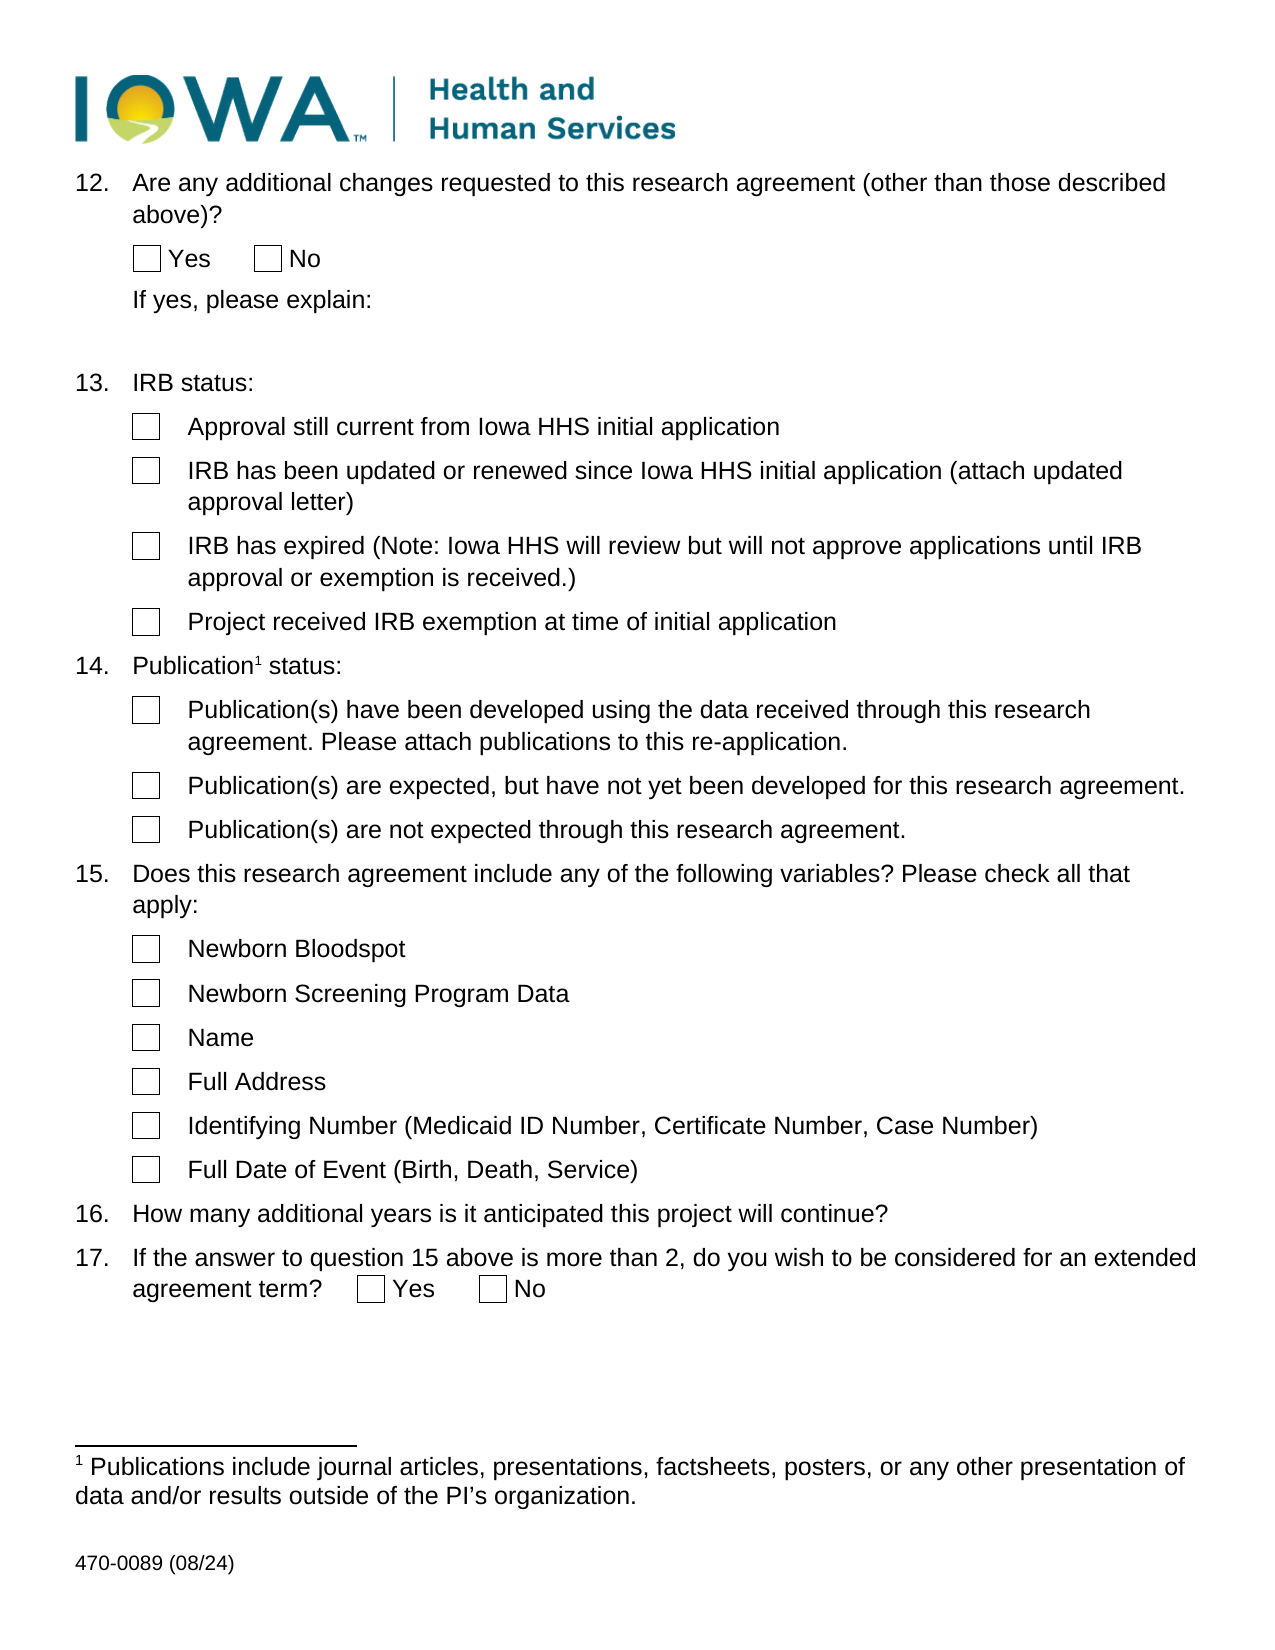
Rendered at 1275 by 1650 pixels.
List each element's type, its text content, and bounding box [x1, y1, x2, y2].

picture [666, 126, 675, 131]
list Full Date of Event (Birth, Death, Service) [131, 1155, 1200, 1183]
list IRB has expired (Note: Iowa HHS will review but will not approve applications until IRB approval or exemption is received.) [131, 531, 1200, 592]
text 17. If the answer to question 15 above is more than 2, do you wish to be considered for an extended agreement term? Yes No [75, 1243, 1200, 1303]
text 14. Publication status: [75, 651, 1200, 680]
list IRB has been updated or renewed since Iowa HHS initial application (attach updated approval letter) [131, 456, 1200, 516]
text Yes No [132, 244, 1200, 273]
text If yes, please explain: [132, 285, 1200, 314]
list Newborn Bloodspot [131, 934, 1200, 963]
picture [75, 75, 675, 144]
text 13. IRB status: [75, 368, 1200, 396]
text 15. Does this research agreement include any of the following variables? Please check all that apply: [75, 859, 1200, 919]
list Approval still current from Iowa HHS initial application [131, 412, 1200, 440]
list Publication(s) are not expected through this research agreement. [131, 815, 1200, 843]
text 16. How many additional years is it anticipated this project will continue? [75, 1199, 1200, 1228]
list Full Address [131, 1067, 1200, 1095]
text 12. Are any additional changes requested to this research agreement (other than those described above)? [75, 168, 1200, 228]
list Name [131, 1023, 1200, 1051]
list Identifying Number (Medicaid ID Number, Certificate Number, Case Number) [131, 1111, 1200, 1139]
list Publication(s) are expected, but have not yet been developed for this research agreement. [131, 771, 1200, 799]
list Project received IRB exemption at time of initial application [131, 607, 1200, 636]
list Newborn Screening Program Data [131, 978, 1200, 1007]
list Publication(s) have been developed using the data received through this research agreement. Please attach publications to this re-application. [131, 695, 1200, 755]
